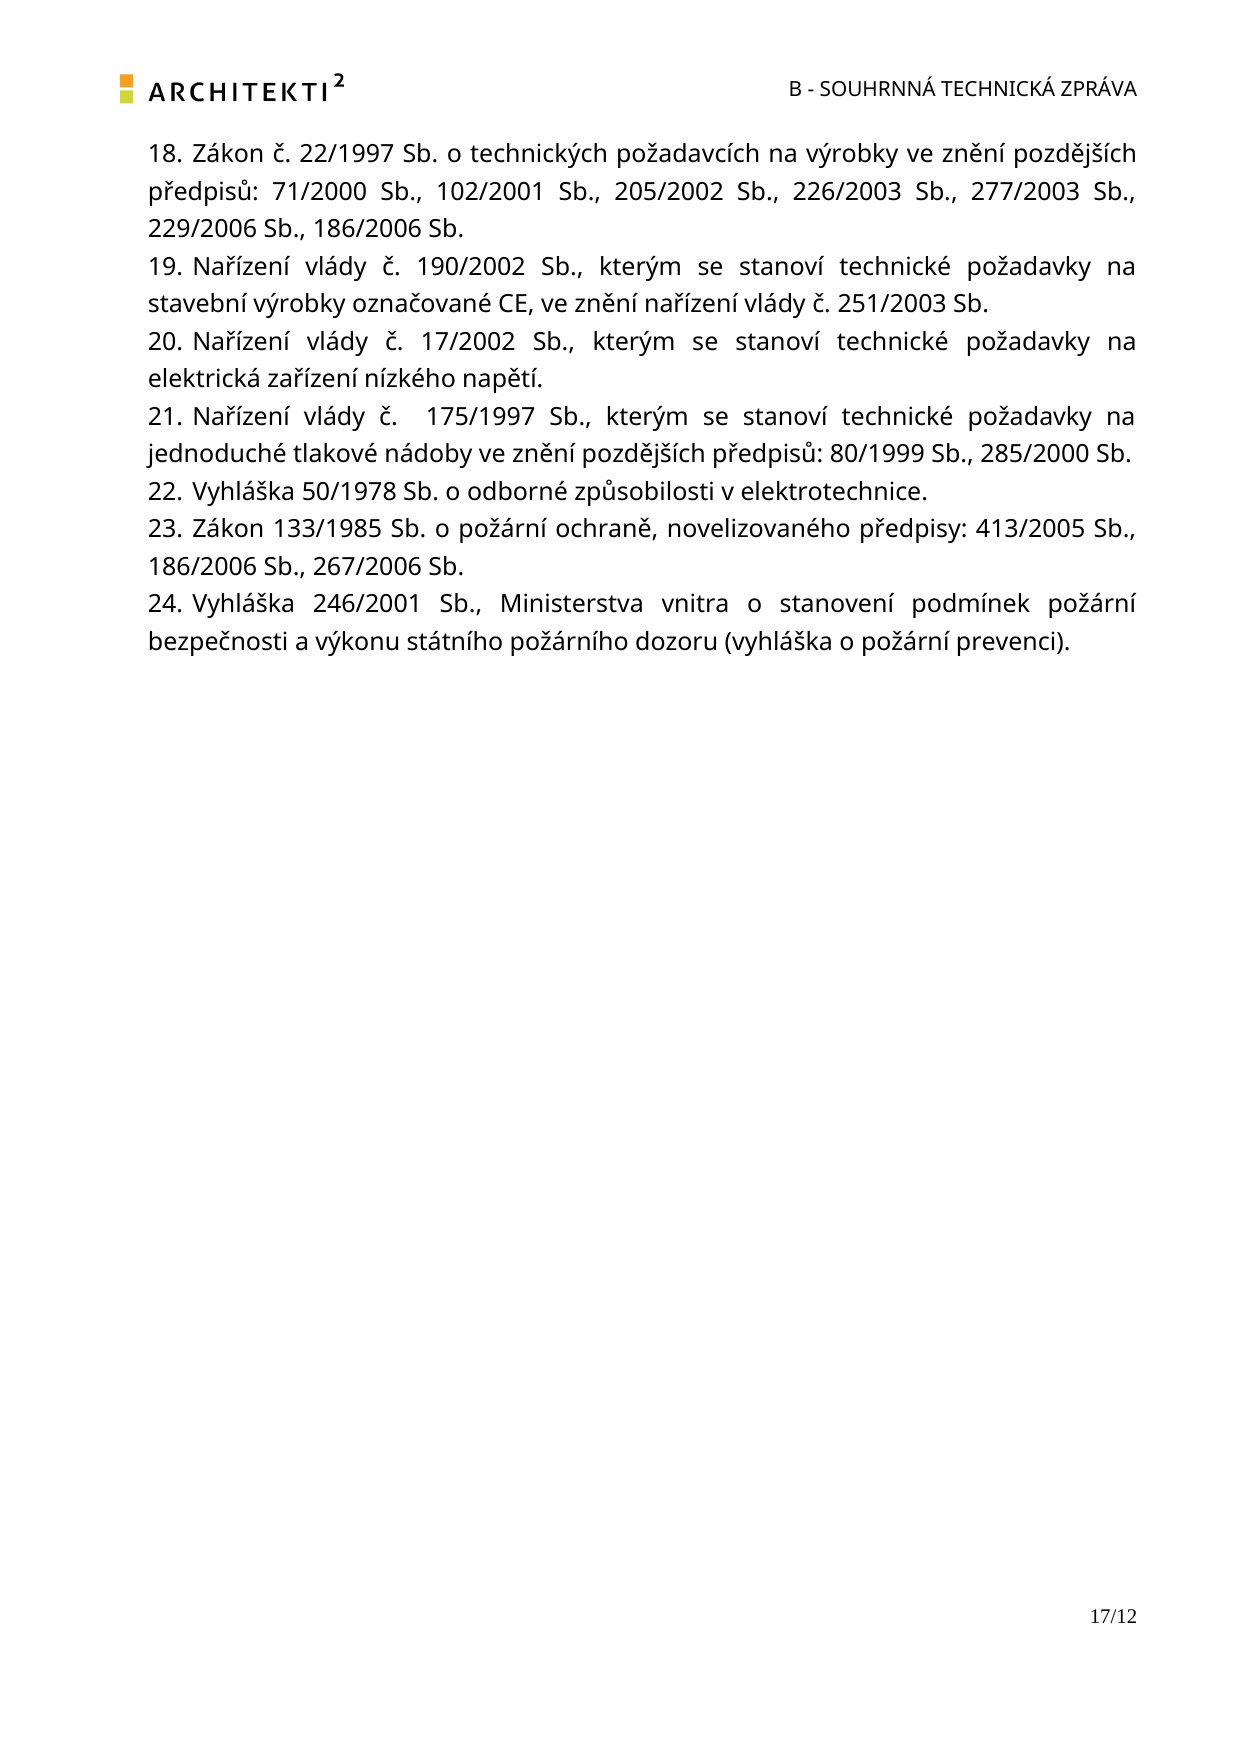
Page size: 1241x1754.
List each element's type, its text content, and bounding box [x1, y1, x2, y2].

list Nařízení vlády č. 190/2002 Sb., kterým se stanoví technické požadavky na stavební výrobky označované CE, ve znění nařízení vlády č. 251/2003 Sb. [148, 245, 1137, 320]
list Zákon 133/1985 Sb. o požární ochraně, novelizovaného předpisy: 413/2005 Sb., 186/2006 Sb., 267/2006 Sb. [148, 508, 1137, 583]
list Nařízení vlády č. 175/1997 Sb., kterým se stanoví technické požadavky na jednoduché tlakové nádoby ve znění pozdějších předpisů: 80/1999 Sb., 285/2000 Sb. [148, 395, 1137, 470]
picture [119, 72, 346, 104]
list Vyhláška 50/1978 Sb. o odborné způsobilosti v elektrotechnice. [148, 470, 1137, 508]
list Vyhláška 246/2001 Sb., Ministerstva vnitra o stanovení podmínek požární bezpečnosti a výkonu státního požárního dozoru (vyhláška o požární prevenci). [148, 583, 1137, 658]
list Zákon č. 22/1997 Sb. o technických požadavcích na výrobky ve znění pozdějších předpisů: 71/2000 Sb., 102/2001 Sb., 205/2002 Sb., 226/2003 Sb., 277/2003 Sb., 229/2006 Sb., 186/2006 Sb. [148, 133, 1137, 245]
list Nařízení vlády č. 17/2002 Sb., kterým se stanoví technické požadavky na elektrická zařízení nízkého napětí. [148, 320, 1137, 395]
